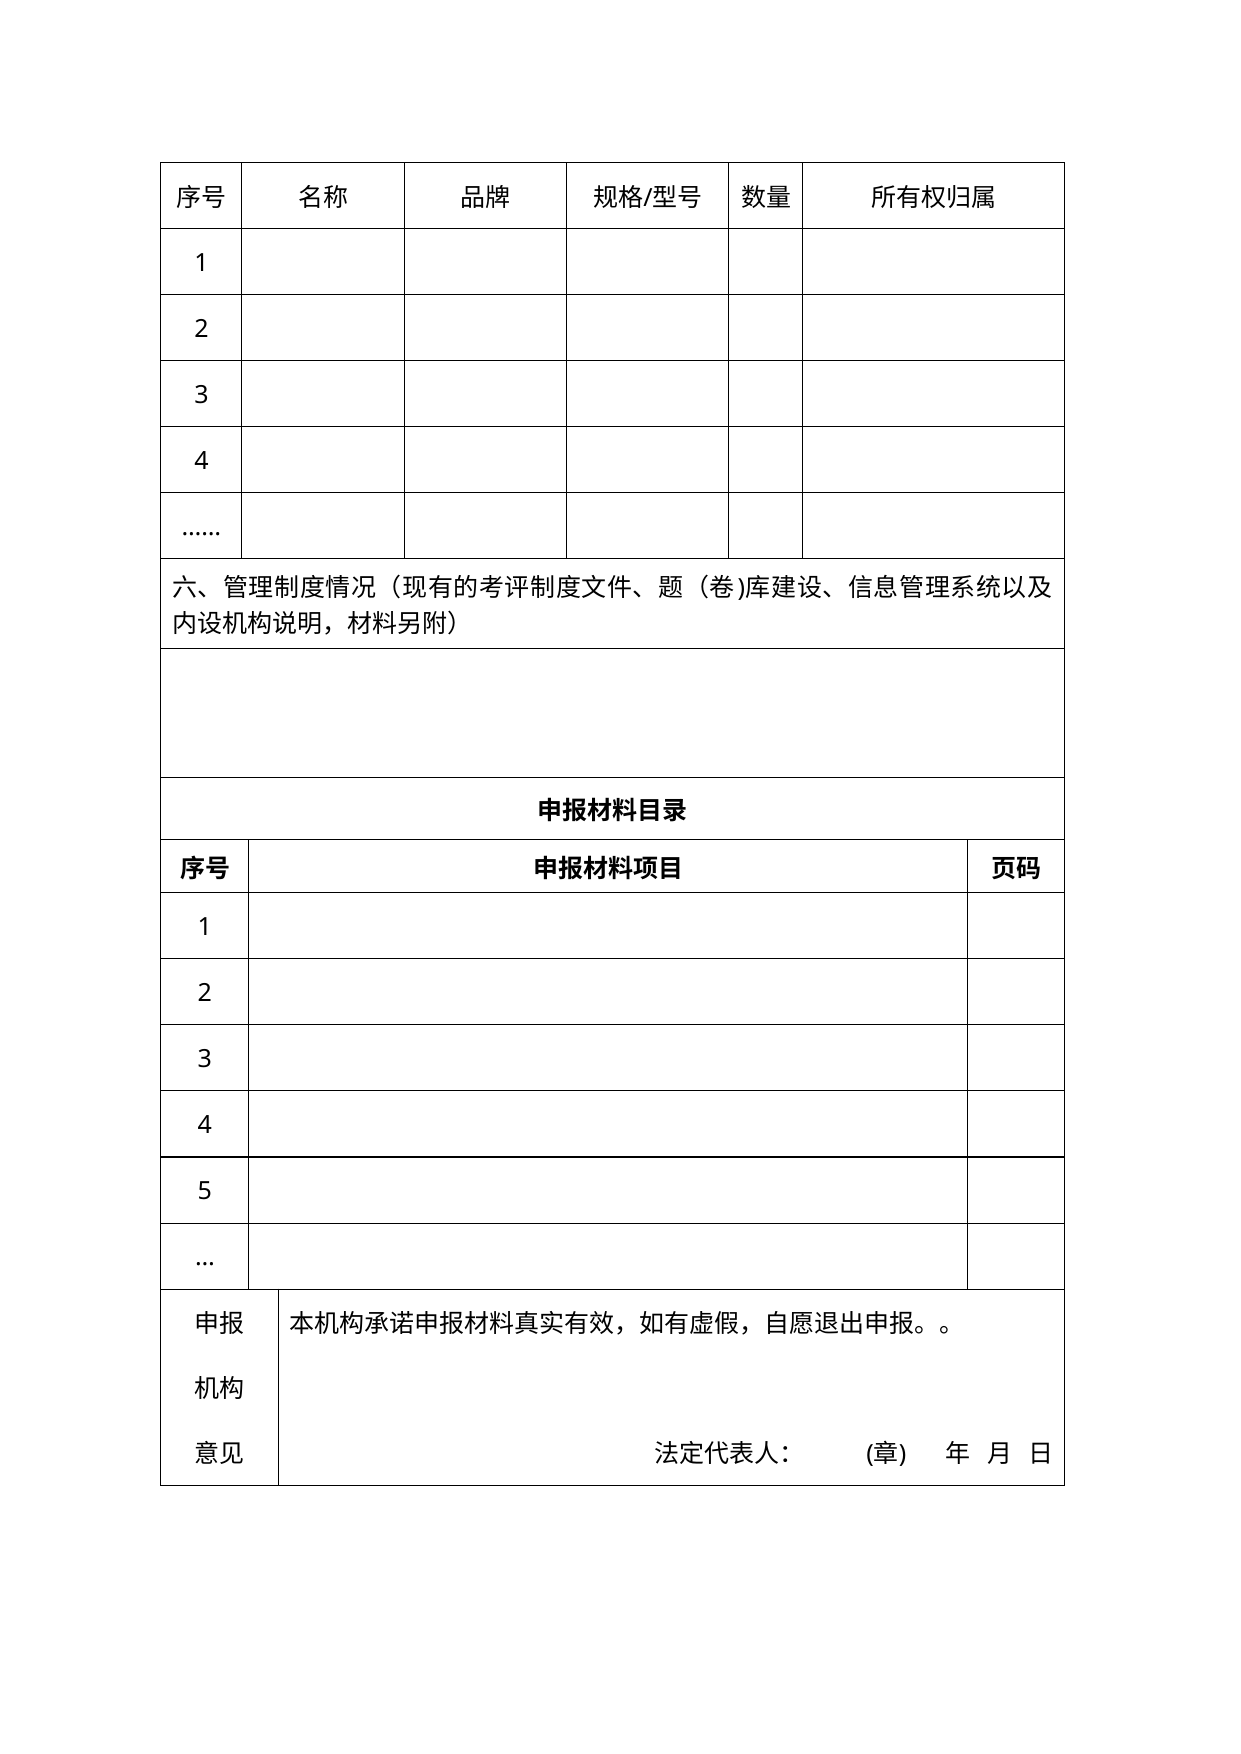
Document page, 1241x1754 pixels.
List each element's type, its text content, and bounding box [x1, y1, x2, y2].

table_cell 所有权归属 [803, 163, 1064, 228]
table_cell [968, 1091, 1064, 1156]
table_cell [729, 361, 802, 426]
table_cell 1 [161, 893, 248, 958]
table_cell [249, 1025, 967, 1090]
table_cell [242, 427, 404, 492]
table_cell …… [161, 493, 241, 558]
table_cell [729, 493, 802, 558]
table_cell 3 [161, 1025, 248, 1090]
table_cell 名称 [242, 163, 404, 228]
table_cell [968, 1025, 1064, 1090]
table_cell [729, 229, 802, 294]
table_cell [405, 427, 566, 492]
table_cell 六、管理制度情况（现有的考评制度文件、题（卷)库建设、信息管理系统以及内设机构说明，材料另附） [161, 559, 1064, 648]
table_cell [405, 295, 566, 360]
table_cell [968, 959, 1064, 1024]
table_cell 4 [161, 427, 241, 492]
table_cell [249, 1224, 967, 1288]
table_cell [405, 229, 566, 294]
table_cell [567, 229, 728, 294]
table_cell 申报材料项目 [249, 840, 967, 892]
table_cell [249, 1091, 967, 1156]
table_cell [567, 427, 728, 492]
table_cell 2 [161, 959, 248, 1024]
table_cell [249, 1158, 967, 1222]
table_cell [161, 649, 1064, 777]
table_cell [242, 295, 404, 360]
table_cell 申报材料目录 [161, 778, 1064, 839]
table_cell [567, 295, 728, 360]
table_cell [405, 361, 566, 426]
table_cell 4 [161, 1091, 248, 1156]
table_cell [405, 493, 566, 558]
table_cell 数量 [729, 163, 802, 228]
table_cell [729, 295, 802, 360]
table_cell 本机构承诺申报材料真实有效，如有虚假，自愿退出申报。。 法定代表人： (章) 年 月 日 [279, 1290, 1064, 1484]
table_cell [249, 959, 967, 1024]
table_cell 规格/型号 [567, 163, 728, 228]
table_cell [968, 893, 1064, 958]
table_cell [242, 361, 404, 426]
table_cell [968, 1224, 1064, 1288]
table_cell 1 [161, 229, 241, 294]
table_cell 品牌 [405, 163, 566, 228]
table_cell [729, 427, 802, 492]
table_cell [567, 361, 728, 426]
table_cell [803, 493, 1064, 558]
table_cell 2 [161, 295, 241, 360]
table_cell [803, 361, 1064, 426]
table_cell 3 [161, 361, 241, 426]
table_cell [567, 493, 728, 558]
table_cell 申报 机构 意见 [161, 1290, 278, 1484]
table_cell [968, 1158, 1064, 1222]
table_cell 页码 [968, 840, 1064, 892]
table_cell 序号 [161, 163, 241, 228]
table_cell 序号 [161, 840, 248, 892]
table_cell 5 [161, 1158, 248, 1222]
table_cell … [161, 1224, 248, 1288]
table_cell [242, 493, 404, 558]
table_cell [249, 893, 967, 958]
table_cell [803, 427, 1064, 492]
table_cell [803, 229, 1064, 294]
table_cell [242, 229, 404, 294]
table_cell [803, 295, 1064, 360]
